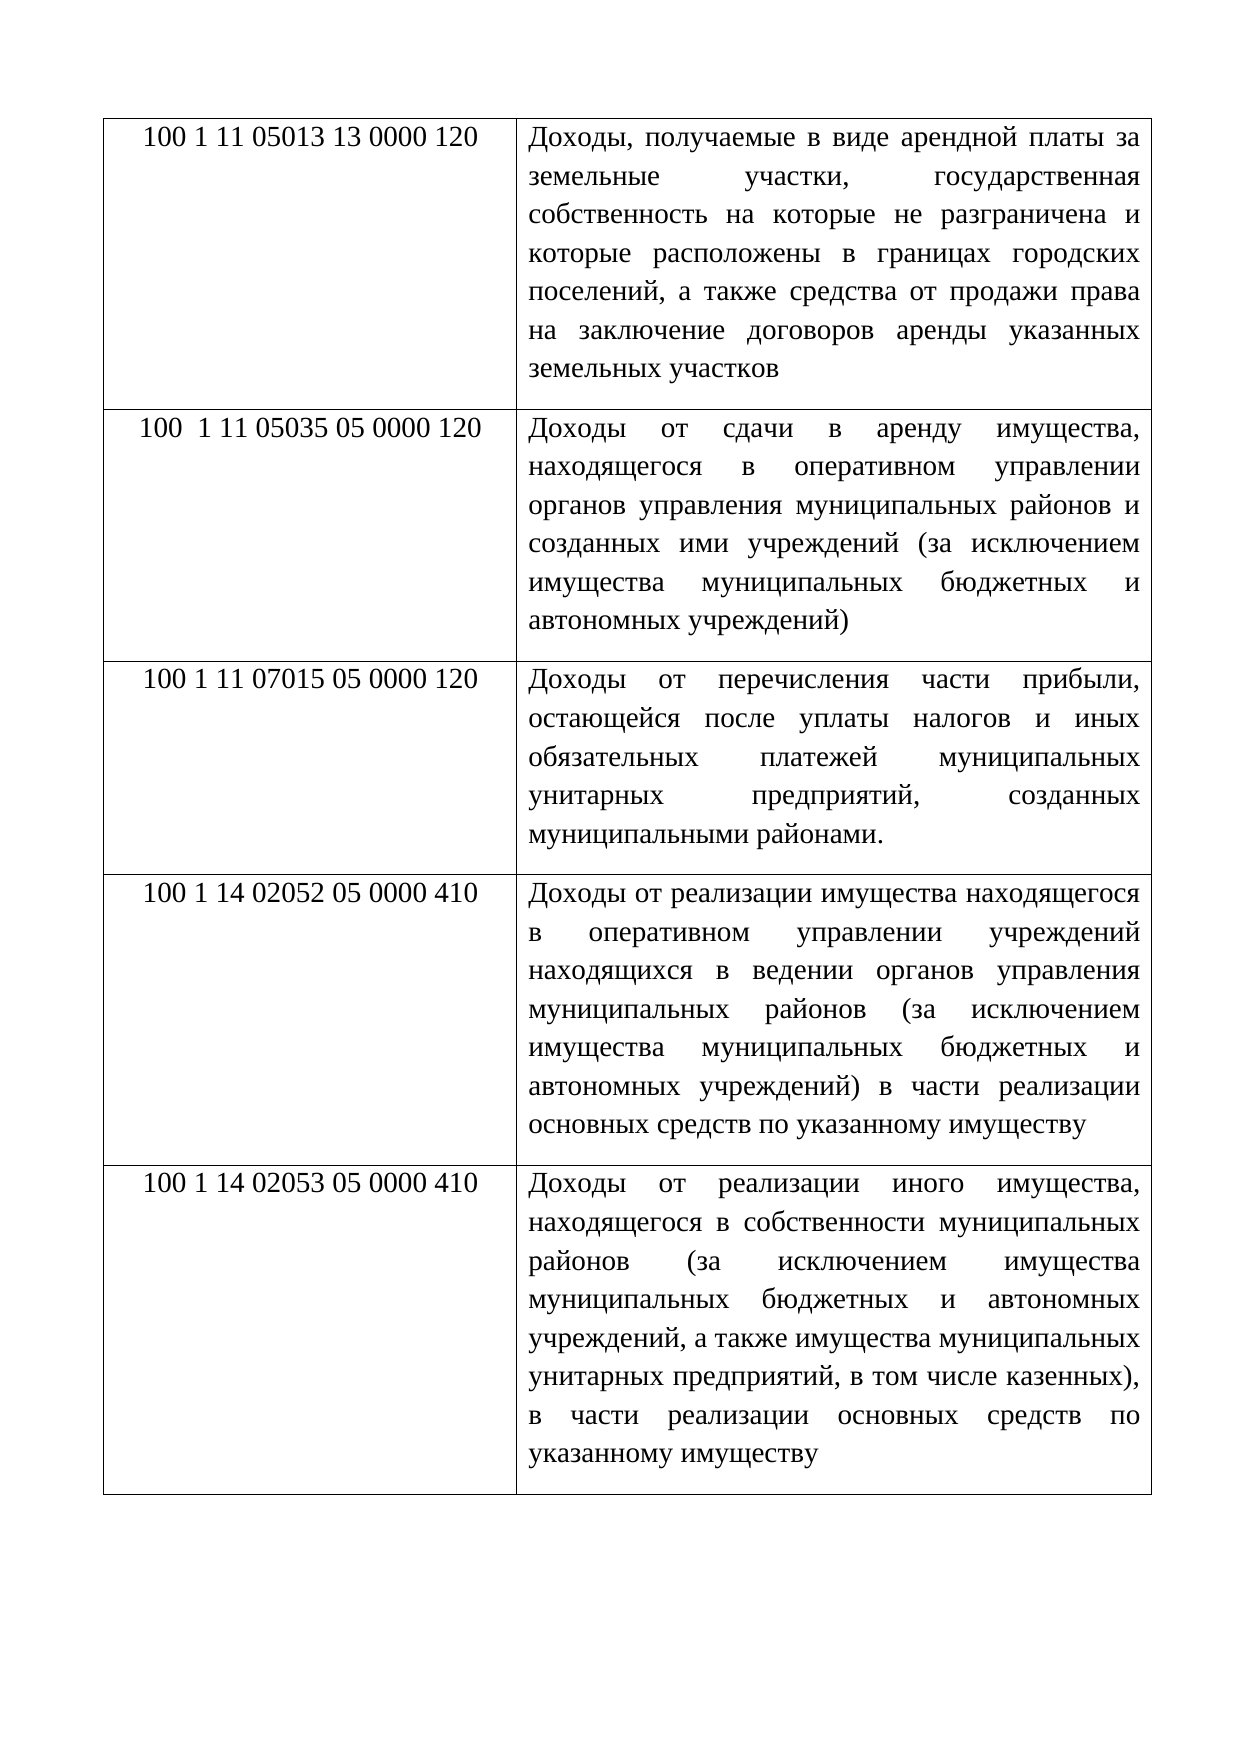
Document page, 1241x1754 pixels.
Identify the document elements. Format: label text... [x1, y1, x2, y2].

table_cell Доходы от реализации иного имущества, находящегося в собственности муниципальных районов (за исключением имущества муниципальных бюджетных и автономных учреждений, а также имущества муниципальных унитарных предприятий, в том числе казенных), в части реализации основных средств по указанному имуществу [517, 1166, 1151, 1494]
table_cell 100 1 11 05035 05 0000 120 [104, 410, 516, 661]
table_cell Доходы от сдачи в аренду имущества, находящегося в оперативном управлении органов управления муниципальных районов и созданных ими учреждений (за исключением имущества муниципальных бюджетных и автономных учреждений) [517, 410, 1151, 661]
table_cell 100 1 11 07015 05 0000 120 [104, 662, 516, 874]
table_cell Доходы от перечисления части прибыли, остающейся после уплаты налогов и иных обязательных платежей муниципальных унитарных предприятий, созданных муниципальными районами. [517, 662, 1151, 874]
table_cell Доходы от реализации имущества находящегося в оперативном управлении учреждений находящихся в ведении органов управления муниципальных районов (за исключением имущества муниципальных бюджетных и автономных учреждений) в части реализации основных средств по указанному имуществу [517, 875, 1151, 1164]
table_cell 100 1 14 02052 05 0000 410 [104, 875, 516, 1164]
table_cell 100 1 11 05013 13 0000 120 [104, 119, 516, 409]
table_cell 100 1 14 02053 05 0000 410 [104, 1166, 516, 1494]
table_cell Доходы, получаемые в виде арендной платы за земельные участки, государственная собственность на которые не разграничена и которые расположены в границах городских поселений, а также средства от продажи права на заключение договоров аренды указанных земельных участков [517, 119, 1151, 409]
